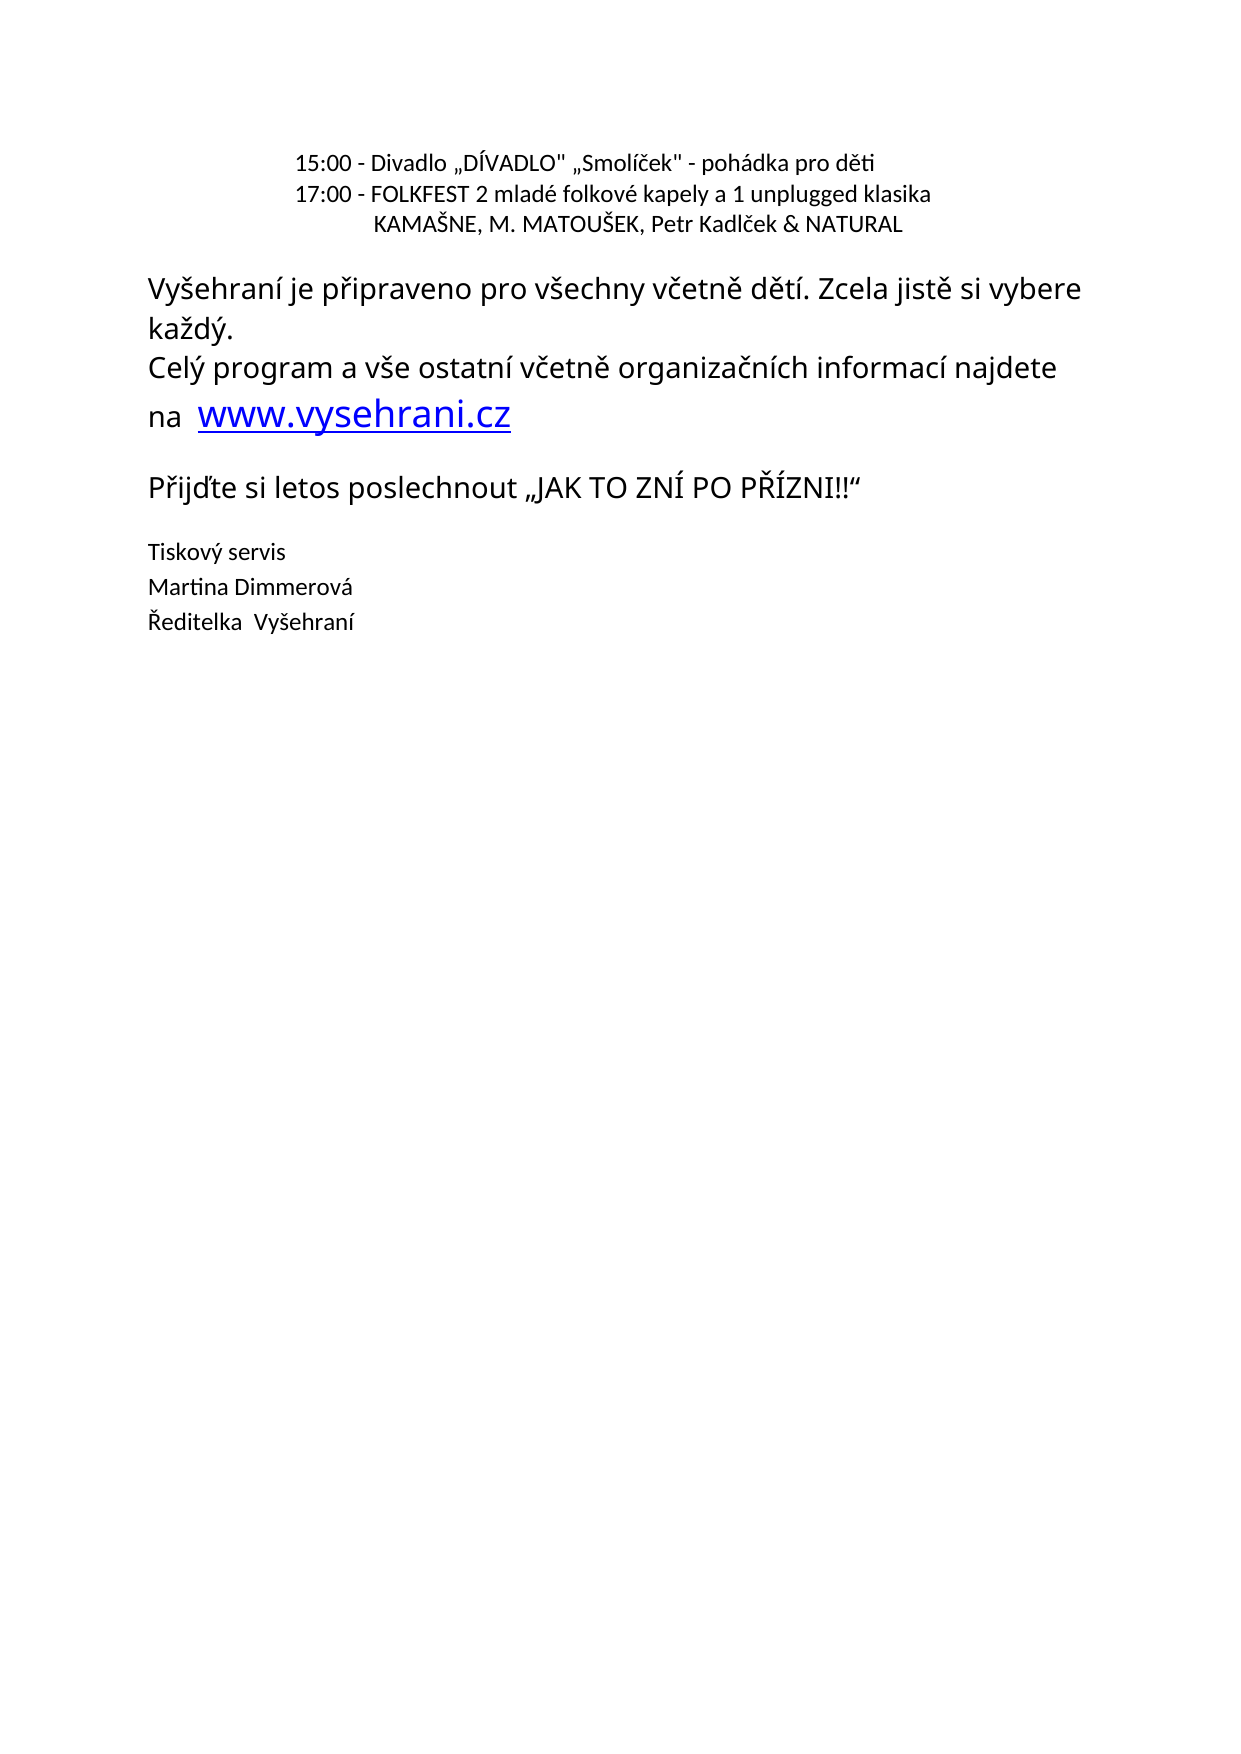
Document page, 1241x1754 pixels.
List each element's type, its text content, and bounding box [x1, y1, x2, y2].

text Tiskový servis [148, 536, 1093, 567]
text Ředitelka Vyšehraní [148, 606, 1093, 637]
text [148, 148, 1093, 239]
text Martina Dimmerová [148, 571, 1093, 602]
text Přijďte si letos poslechnout „JAK TO ZNÍ PO PŘÍZNI!!“ [148, 468, 1093, 507]
text Celý program a vše ostatní včetně organizačních informací najdete na www.vysehrani.cz [148, 348, 1093, 438]
text Vyšehraní je připraveno pro všechny včetně dětí. Zcela jistě si vybere každý. [148, 268, 1093, 348]
